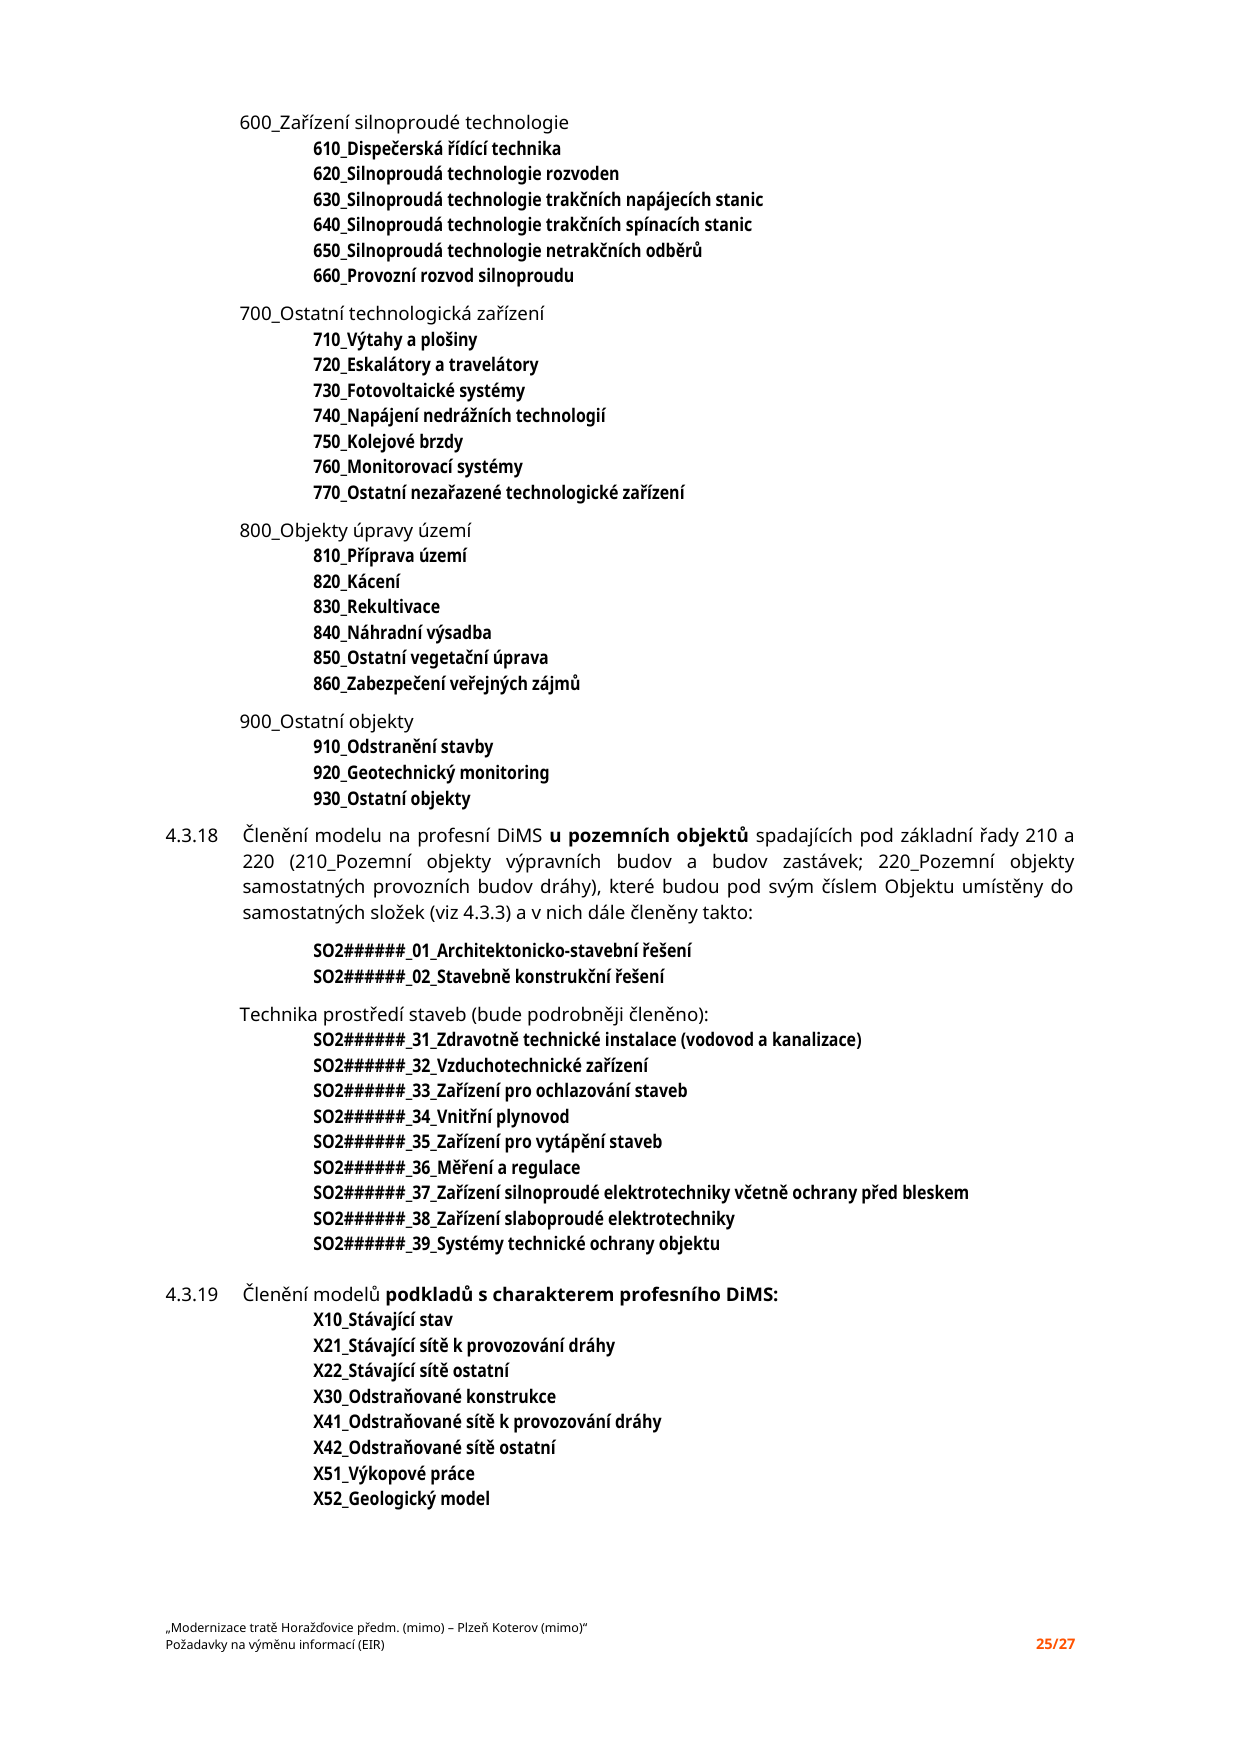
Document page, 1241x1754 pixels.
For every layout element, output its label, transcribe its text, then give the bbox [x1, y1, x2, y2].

text 740_Napájení nedrážních technologií [313, 402, 1075, 428]
list SO2######_36_Měření a regulace [313, 1154, 1075, 1179]
list SO2######_37_Zařízení silnoproudé elektrotechniky včetně ochrany před bleskem [313, 1179, 1075, 1205]
text 920_Geotechnický monitoring [313, 759, 1075, 785]
text 720_Eskalátory a travelátory [313, 351, 1075, 377]
text 620_Silnoproudá technologie rozvoden [313, 160, 1075, 186]
text 750_Kolejové brzdy [313, 428, 1075, 453]
text 910_Odstranění stavby [313, 734, 1075, 759]
text 800_Objekty úpravy území [239, 517, 1075, 543]
text X42_Odstraňované sítě ostatní [313, 1434, 1075, 1460]
text 610_Dispečerská řídící technika [313, 135, 1075, 160]
text 660_Provozní rozvod silnoproudu [313, 262, 1075, 288]
text X21_Stávající sítě k provozování dráhy [313, 1332, 1075, 1358]
text 640_Silnoproudá technologie trakčních spínacích stanic [313, 211, 1075, 237]
text X41_Odstraňované sítě k provozování dráhy [313, 1409, 1075, 1434]
text 820_Kácení [313, 568, 1075, 594]
text X30_Odstraňované konstrukce [313, 1383, 1075, 1409]
text X10_Stávající stav [313, 1307, 1075, 1332]
text 700_Ostatní technologická zařízení [239, 300, 1075, 326]
text X22_Stávající sítě ostatní [313, 1358, 1075, 1383]
text X52_Geologický model [313, 1485, 1075, 1511]
text 840_Náhradní výsadba [313, 619, 1075, 645]
text 900_Ostatní objekty [239, 708, 1075, 734]
list SO2######_31_Zdravotně technické instalace (vodovod a kanalizace) [313, 1026, 1075, 1052]
list SO2######_33_Zařízení pro ochlazování staveb [313, 1077, 1075, 1103]
text 600_Zařízení silnoproudé technologie [239, 109, 1075, 135]
list SO2######_02_Stavebně konstrukční řešení [313, 963, 1075, 988]
text 710_Výtahy a plošiny [313, 326, 1075, 351]
list Technika prostředí staveb (bude podrobněji členěno): [239, 1001, 1075, 1026]
text 930_Ostatní objekty [313, 785, 1075, 810]
text 830_Rekultivace [313, 594, 1075, 619]
text Členění modelů podkladů s charakterem profesního DiMS: [165, 1281, 1075, 1307]
text 770_Ostatní nezařazené technologické zařízení [313, 479, 1075, 504]
list SO2######_39_Systémy technické ochrany objektu [313, 1231, 1075, 1256]
text X51_Výkopové práce [313, 1460, 1075, 1485]
list SO2######_35_Zařízení pro vytápění staveb [313, 1128, 1075, 1154]
list SO2######_01_Architektonicko-stavební řešení [313, 937, 1075, 963]
text 730_Fotovoltaické systémy [313, 377, 1075, 402]
text 650_Silnoproudá technologie netrakčních odběrů [313, 237, 1075, 262]
text 630_Silnoproudá technologie trakčních napájecích stanic [313, 186, 1075, 211]
list SO2######_34_Vnitřní plynovod [313, 1103, 1075, 1128]
text 860_Zabezpečení veřejných zájmů [313, 670, 1075, 696]
text 850_Ostatní vegetační úprava [313, 645, 1075, 670]
text 760_Monitorovací systémy [313, 453, 1075, 479]
text Členění modelu na profesní DiMS u pozemních objektů spadajících pod základní řady 210 a 220 (210_Pozemní objekty výpravních budov a budov zastávek; 220_Pozemní objekty samostatných provozních budov dráhy), které budou pod svým číslem Objektu umístěny do samostatných složek (viz 4.3.3) a v nich dále členěny takto: [165, 823, 1075, 925]
list SO2######_38_Zařízení slaboproudé elektrotechniky [313, 1205, 1075, 1231]
text 810_Příprava území [313, 543, 1075, 568]
list SO2######_32_Vzduchotechnické zařízení [313, 1052, 1075, 1077]
